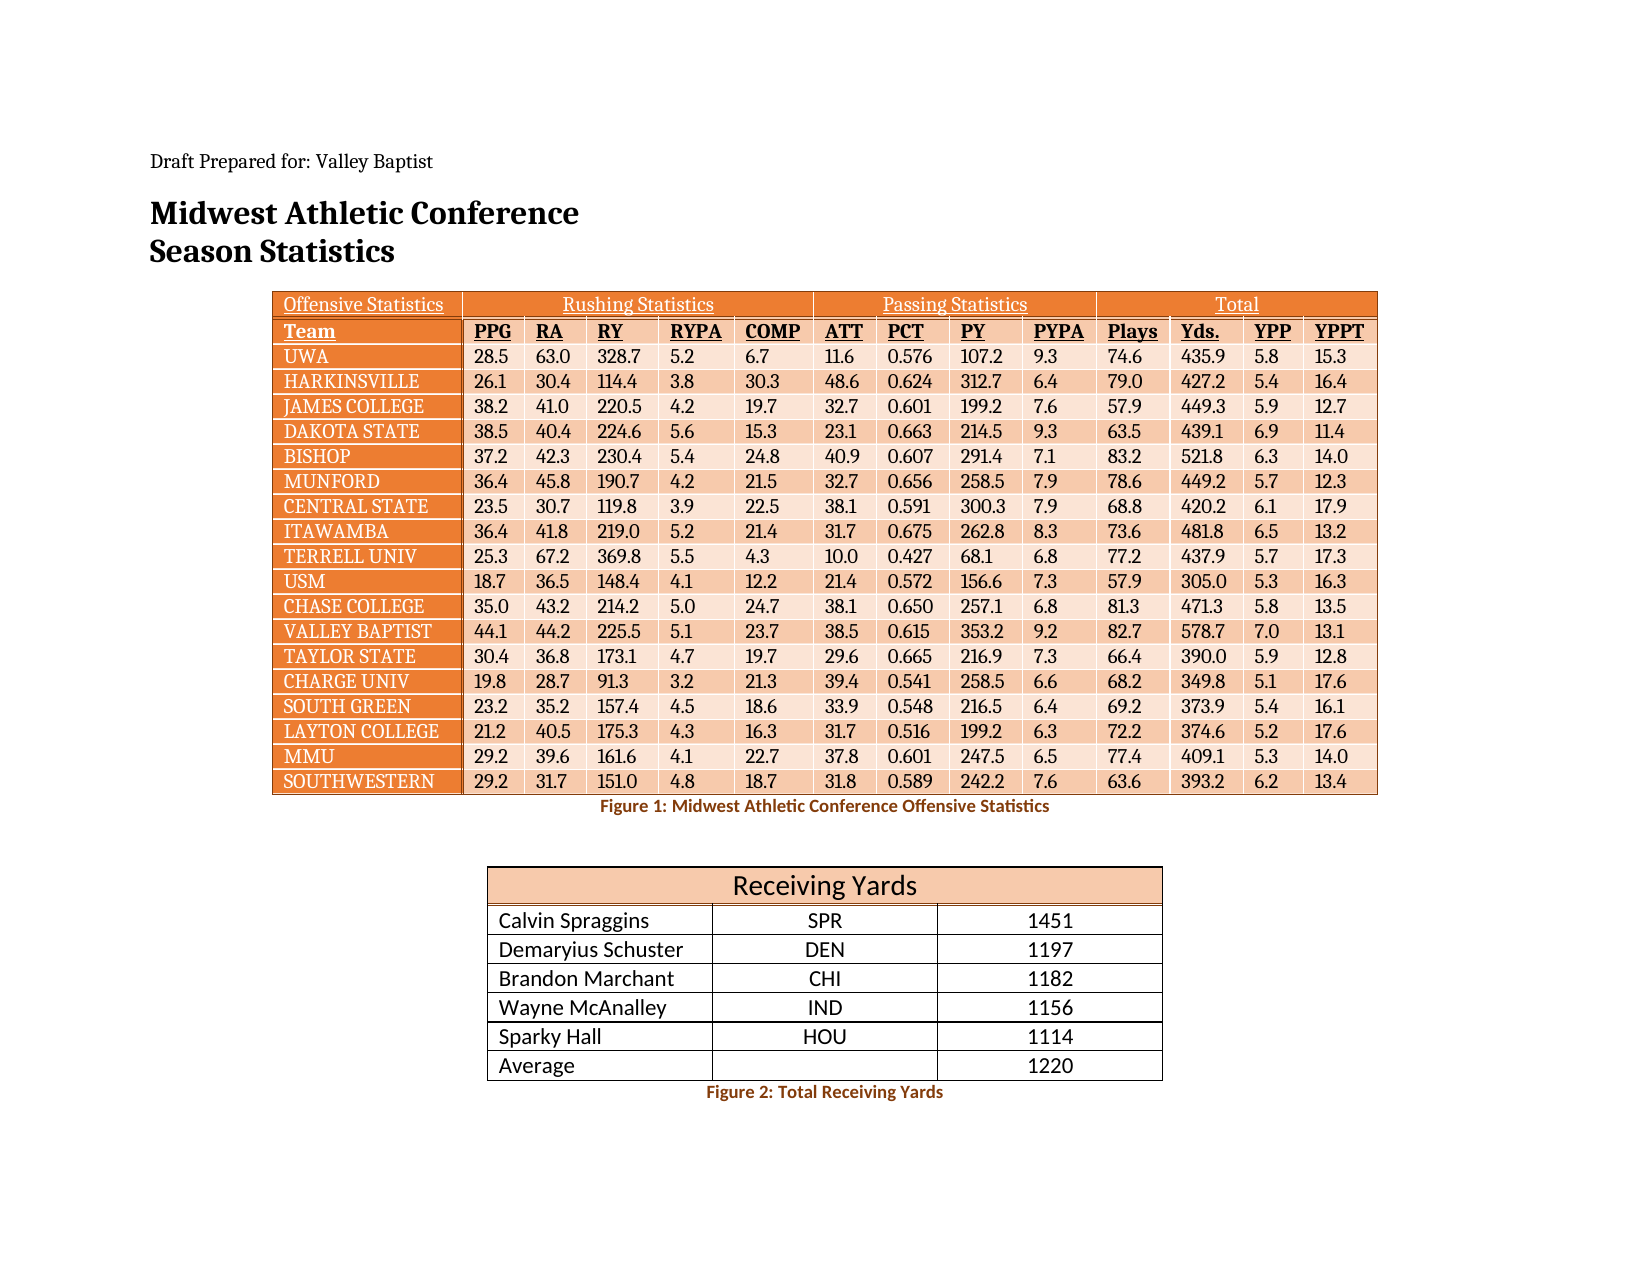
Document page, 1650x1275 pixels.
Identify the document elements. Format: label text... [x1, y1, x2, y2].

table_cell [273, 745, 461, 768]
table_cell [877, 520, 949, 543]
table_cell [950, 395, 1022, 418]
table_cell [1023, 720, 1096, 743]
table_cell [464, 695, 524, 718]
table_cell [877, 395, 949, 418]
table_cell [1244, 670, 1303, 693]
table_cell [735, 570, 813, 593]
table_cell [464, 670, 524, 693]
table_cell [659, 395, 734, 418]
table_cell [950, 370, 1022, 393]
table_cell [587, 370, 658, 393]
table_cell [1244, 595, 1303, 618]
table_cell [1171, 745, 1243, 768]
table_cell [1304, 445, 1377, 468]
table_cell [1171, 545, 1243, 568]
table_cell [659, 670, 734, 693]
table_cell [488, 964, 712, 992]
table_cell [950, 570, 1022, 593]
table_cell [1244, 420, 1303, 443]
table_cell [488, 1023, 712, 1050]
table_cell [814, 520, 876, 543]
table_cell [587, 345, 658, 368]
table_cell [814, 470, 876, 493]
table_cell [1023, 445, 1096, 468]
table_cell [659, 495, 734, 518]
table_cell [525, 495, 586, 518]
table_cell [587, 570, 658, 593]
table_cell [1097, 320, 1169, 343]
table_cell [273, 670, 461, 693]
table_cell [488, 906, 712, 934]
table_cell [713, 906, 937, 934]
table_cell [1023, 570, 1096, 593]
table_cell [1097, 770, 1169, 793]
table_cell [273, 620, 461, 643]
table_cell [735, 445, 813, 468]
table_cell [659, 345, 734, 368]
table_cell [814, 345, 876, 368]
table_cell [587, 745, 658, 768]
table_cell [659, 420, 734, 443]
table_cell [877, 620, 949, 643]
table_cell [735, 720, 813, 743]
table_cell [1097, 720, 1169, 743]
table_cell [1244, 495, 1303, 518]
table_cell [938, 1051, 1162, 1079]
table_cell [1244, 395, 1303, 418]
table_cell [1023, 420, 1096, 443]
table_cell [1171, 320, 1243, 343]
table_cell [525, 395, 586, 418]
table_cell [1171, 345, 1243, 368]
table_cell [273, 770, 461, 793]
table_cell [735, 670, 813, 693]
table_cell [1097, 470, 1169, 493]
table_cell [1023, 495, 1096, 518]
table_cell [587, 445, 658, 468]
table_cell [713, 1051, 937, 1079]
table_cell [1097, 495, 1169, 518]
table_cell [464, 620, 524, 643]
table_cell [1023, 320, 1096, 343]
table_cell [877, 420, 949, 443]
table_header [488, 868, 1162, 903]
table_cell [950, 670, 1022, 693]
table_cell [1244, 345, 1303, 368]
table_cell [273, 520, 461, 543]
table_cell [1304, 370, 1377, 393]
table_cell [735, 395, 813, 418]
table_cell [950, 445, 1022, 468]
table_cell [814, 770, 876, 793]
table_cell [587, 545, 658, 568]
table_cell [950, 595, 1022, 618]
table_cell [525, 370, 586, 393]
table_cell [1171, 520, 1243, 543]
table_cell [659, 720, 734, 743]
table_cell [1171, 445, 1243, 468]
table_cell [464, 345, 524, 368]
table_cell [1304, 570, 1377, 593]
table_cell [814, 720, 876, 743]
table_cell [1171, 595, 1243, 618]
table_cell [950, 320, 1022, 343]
table_header Rushing Statistics [463, 292, 813, 316]
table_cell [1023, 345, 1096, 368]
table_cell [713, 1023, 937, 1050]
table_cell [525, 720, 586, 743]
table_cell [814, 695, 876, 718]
text Draft Prepared for: Valley Baptist [150, 150, 1500, 174]
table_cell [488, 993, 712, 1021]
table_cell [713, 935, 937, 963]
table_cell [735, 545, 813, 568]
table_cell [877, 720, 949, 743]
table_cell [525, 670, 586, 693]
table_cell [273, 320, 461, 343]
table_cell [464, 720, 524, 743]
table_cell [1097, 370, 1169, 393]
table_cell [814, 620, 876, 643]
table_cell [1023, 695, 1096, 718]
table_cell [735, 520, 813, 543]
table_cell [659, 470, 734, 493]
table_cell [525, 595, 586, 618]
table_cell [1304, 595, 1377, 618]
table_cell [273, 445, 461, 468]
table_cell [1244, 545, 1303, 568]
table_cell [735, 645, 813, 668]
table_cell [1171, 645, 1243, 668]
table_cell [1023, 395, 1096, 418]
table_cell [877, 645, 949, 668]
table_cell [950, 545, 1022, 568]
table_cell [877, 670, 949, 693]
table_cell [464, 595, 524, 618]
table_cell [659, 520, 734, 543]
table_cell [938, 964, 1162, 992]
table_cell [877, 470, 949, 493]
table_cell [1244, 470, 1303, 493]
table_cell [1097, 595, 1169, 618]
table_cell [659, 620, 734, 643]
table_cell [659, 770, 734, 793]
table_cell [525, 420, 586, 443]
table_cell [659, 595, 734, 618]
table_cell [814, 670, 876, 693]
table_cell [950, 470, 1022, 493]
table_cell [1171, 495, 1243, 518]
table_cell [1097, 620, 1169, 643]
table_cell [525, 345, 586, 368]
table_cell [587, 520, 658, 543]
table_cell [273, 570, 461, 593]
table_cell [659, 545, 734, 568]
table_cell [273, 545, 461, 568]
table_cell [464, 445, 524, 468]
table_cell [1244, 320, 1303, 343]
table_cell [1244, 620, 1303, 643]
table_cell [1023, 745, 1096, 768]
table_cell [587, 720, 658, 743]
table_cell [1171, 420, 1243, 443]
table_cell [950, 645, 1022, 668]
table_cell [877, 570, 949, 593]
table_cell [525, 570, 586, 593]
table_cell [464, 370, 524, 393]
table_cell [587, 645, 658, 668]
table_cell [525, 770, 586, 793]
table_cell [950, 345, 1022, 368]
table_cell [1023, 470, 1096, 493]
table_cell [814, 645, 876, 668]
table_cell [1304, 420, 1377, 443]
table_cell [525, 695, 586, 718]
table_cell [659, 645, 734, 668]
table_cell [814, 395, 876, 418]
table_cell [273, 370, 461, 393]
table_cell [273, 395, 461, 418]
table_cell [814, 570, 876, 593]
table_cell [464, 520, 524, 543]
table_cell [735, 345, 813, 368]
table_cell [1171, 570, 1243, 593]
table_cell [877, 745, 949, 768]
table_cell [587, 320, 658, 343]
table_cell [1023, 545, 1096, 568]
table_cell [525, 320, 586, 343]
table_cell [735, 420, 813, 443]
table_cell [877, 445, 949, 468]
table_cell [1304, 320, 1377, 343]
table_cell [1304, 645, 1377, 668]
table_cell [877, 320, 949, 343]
table_header Offensive Statistics [273, 292, 462, 316]
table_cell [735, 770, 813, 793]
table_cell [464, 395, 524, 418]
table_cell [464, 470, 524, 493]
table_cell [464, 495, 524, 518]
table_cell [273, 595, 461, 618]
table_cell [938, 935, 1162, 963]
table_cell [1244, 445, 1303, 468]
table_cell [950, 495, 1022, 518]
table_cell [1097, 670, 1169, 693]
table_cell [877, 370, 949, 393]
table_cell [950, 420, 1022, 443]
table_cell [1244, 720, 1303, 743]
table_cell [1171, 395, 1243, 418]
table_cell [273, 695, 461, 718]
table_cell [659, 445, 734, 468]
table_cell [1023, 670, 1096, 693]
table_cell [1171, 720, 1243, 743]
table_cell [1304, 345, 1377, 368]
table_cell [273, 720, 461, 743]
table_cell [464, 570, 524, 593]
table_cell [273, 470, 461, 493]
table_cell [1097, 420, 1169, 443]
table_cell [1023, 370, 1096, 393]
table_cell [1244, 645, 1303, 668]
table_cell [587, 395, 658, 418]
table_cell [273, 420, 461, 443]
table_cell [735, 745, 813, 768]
table_header Passing Statistics [814, 292, 1096, 316]
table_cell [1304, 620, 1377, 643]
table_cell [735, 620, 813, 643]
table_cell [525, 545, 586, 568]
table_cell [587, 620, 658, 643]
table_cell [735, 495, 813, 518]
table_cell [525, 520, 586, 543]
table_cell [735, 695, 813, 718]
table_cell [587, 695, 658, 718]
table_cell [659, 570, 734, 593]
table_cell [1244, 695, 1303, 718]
text Midwest Athletic Conference [150, 194, 1500, 233]
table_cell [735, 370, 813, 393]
text Figure 1: Midwest Athletic Conference Offensive Statistics [150, 794, 1500, 817]
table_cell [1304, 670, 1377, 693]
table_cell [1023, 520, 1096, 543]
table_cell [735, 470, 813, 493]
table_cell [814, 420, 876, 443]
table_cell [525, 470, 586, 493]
text Season Statistics [150, 233, 1500, 271]
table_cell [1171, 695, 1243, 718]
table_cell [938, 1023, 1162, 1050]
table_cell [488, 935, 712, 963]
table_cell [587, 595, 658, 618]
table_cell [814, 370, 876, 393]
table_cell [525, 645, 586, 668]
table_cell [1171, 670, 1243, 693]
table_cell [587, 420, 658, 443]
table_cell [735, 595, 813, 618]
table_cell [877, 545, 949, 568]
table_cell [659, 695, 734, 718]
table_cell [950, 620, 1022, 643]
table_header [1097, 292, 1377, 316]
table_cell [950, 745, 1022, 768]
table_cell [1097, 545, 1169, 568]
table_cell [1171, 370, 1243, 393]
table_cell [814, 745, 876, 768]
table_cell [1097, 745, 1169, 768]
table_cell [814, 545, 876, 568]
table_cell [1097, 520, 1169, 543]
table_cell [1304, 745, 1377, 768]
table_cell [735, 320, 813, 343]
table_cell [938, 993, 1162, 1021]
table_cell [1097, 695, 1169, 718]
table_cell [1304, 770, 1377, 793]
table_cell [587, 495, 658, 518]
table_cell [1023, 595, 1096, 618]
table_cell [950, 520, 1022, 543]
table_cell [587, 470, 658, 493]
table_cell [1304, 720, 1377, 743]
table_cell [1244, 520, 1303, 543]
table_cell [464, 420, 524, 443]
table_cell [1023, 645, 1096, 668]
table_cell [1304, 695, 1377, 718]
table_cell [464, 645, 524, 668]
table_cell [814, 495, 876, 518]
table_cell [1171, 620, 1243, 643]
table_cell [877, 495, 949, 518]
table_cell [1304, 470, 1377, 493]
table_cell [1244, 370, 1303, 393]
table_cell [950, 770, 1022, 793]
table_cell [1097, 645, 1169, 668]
text Figure 2: Total Receiving Yards [150, 1081, 1500, 1103]
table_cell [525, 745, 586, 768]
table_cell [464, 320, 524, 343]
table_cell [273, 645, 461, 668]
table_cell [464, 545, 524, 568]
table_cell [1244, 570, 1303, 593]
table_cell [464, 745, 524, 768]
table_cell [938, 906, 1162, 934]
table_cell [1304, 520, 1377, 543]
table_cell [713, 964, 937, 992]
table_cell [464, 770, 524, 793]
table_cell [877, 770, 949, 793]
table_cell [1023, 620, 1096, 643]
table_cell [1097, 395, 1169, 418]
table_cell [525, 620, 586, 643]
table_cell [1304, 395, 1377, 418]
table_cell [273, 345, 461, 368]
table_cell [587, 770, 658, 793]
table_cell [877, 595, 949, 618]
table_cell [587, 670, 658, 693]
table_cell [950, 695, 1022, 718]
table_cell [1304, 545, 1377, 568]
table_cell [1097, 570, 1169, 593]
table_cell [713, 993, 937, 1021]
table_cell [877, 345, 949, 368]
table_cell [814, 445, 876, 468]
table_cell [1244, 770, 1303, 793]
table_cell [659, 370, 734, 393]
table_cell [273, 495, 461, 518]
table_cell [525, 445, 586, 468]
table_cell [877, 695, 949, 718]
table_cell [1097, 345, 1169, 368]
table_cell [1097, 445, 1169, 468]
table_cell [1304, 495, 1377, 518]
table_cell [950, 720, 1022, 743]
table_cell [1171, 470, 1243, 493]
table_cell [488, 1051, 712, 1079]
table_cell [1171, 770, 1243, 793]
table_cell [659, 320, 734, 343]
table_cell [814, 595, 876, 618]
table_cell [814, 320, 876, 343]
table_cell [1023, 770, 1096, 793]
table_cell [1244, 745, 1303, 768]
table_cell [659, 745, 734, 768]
